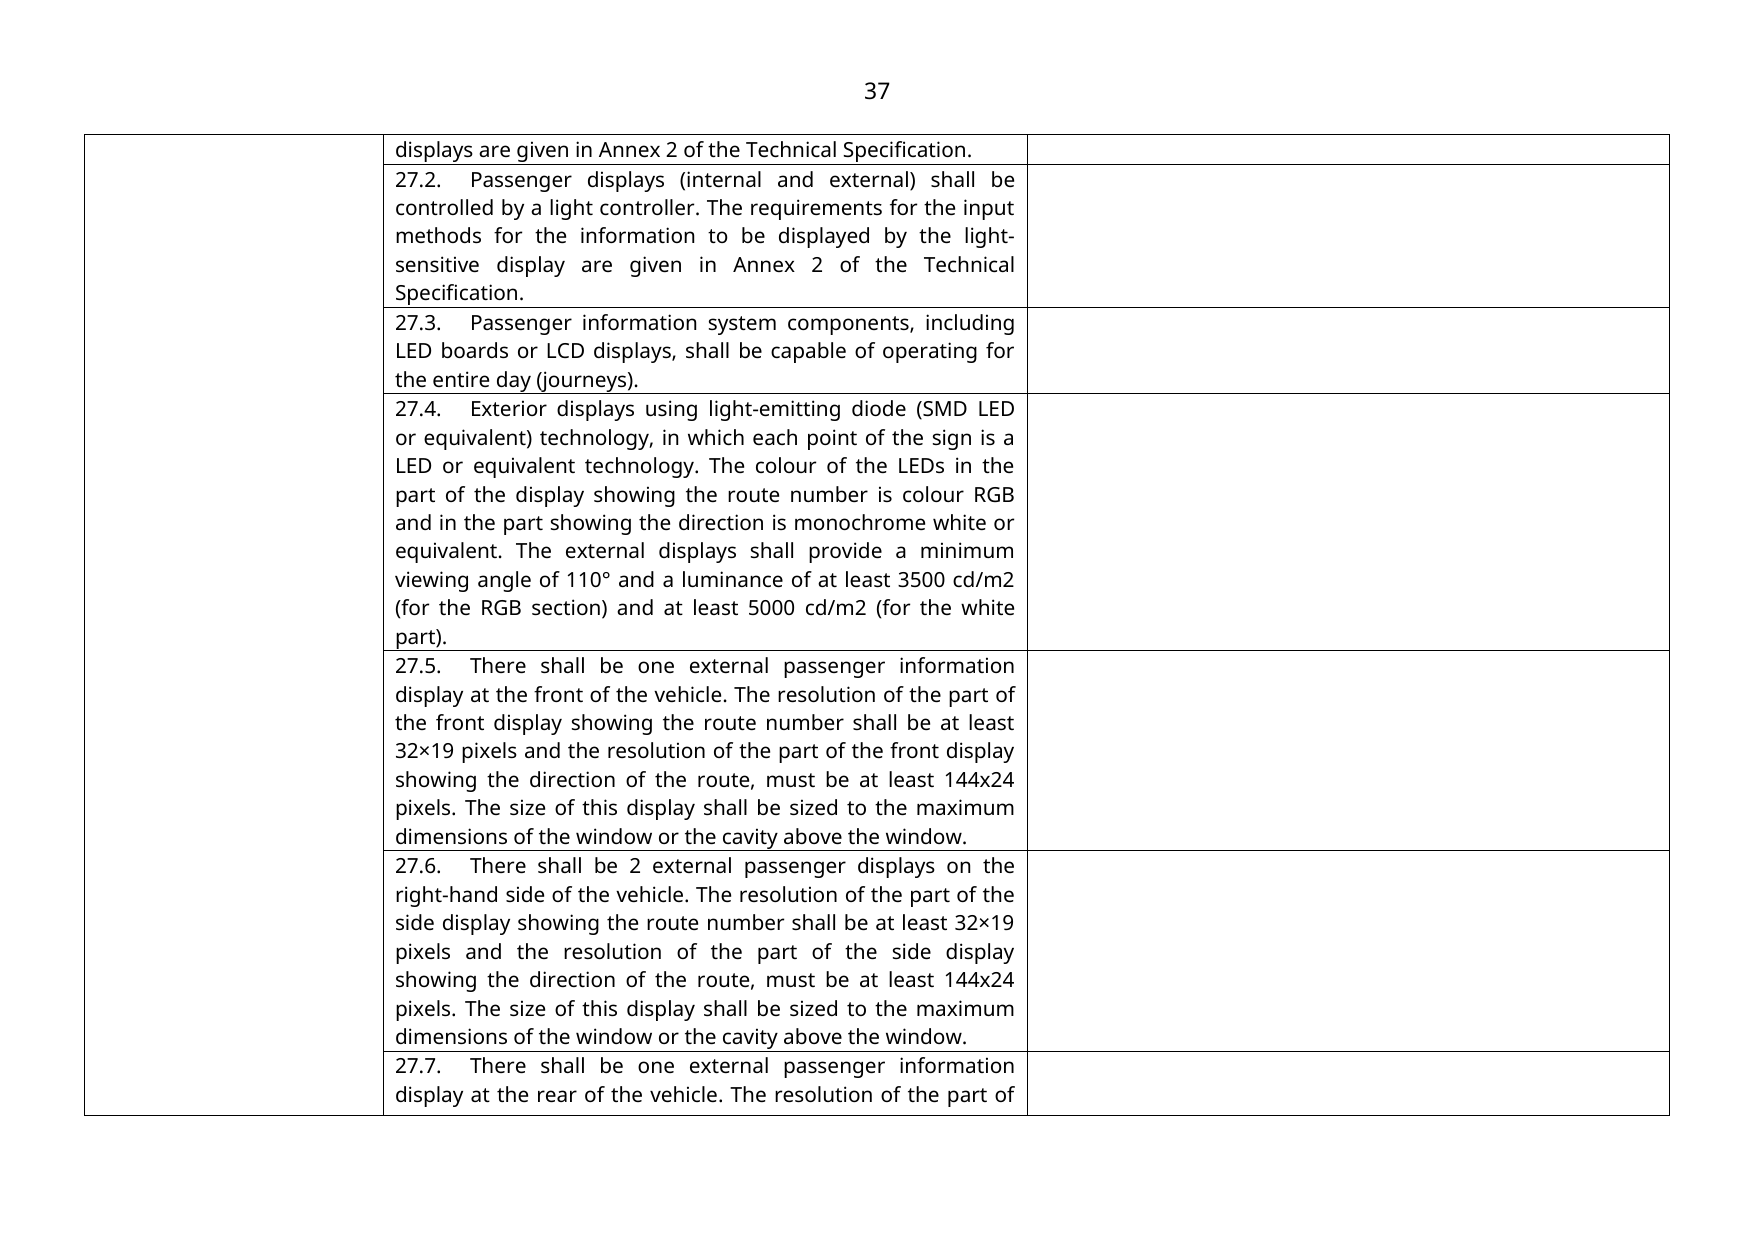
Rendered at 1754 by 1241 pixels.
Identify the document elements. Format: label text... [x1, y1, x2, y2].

table_cell There shall be 2 external passenger displays on the right-hand side of the vehicle. The resolution of the part of the side display showing the route number shall be at least 32×19 pixels and the resolution of the part of the side display showing the direction of the route, must be at least 144x24 pixels. The size of this display shall be sized to the maximum dimensions of the window or the cavity above the window. [384, 851, 1027, 1051]
table_cell Passenger displays (internal and external) shall be controlled by a light controller. The requirements for the input methods for the information to be displayed by the light-sensitive display are given in Annex 2 of the Technical Specification. [384, 165, 1027, 307]
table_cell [85, 135, 383, 1114]
table_cell [1028, 135, 1669, 164]
table_cell Passenger information system components, including LED boards or LCD displays, shall be capable of operating for the entire day (journeys). [384, 308, 1027, 393]
table_cell [1028, 165, 1669, 307]
table_cell [1028, 1052, 1669, 1114]
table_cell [384, 135, 1027, 164]
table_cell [384, 1052, 1027, 1114]
table_cell [1028, 308, 1669, 393]
table_cell [1028, 651, 1669, 850]
table_cell [1028, 851, 1669, 1051]
table_cell Exterior displays using light-emitting diode (SMD LED or equivalent) technology, in which each point of the sign is a LED or equivalent technology. The colour of the LEDs in the part of the display showing the route number is colour RGB and in the part showing the direction is monochrome white or equivalent. The external displays shall provide a minimum viewing angle of 110° and a luminance of at least 3500 cd/m2 (for the RGB section) and at least 5000 cd/m2 (for the white part). [384, 394, 1027, 650]
table_cell There shall be one external passenger information display at the front of the vehicle. The resolution of the part of the front display showing the route number shall be at least 32×19 pixels and the resolution of the part of the front display showing the direction of the route, must be at least 144x24 pixels. The size of this display shall be sized to the maximum dimensions of the window or the cavity above the window. [384, 651, 1027, 850]
table_cell [1028, 394, 1669, 650]
